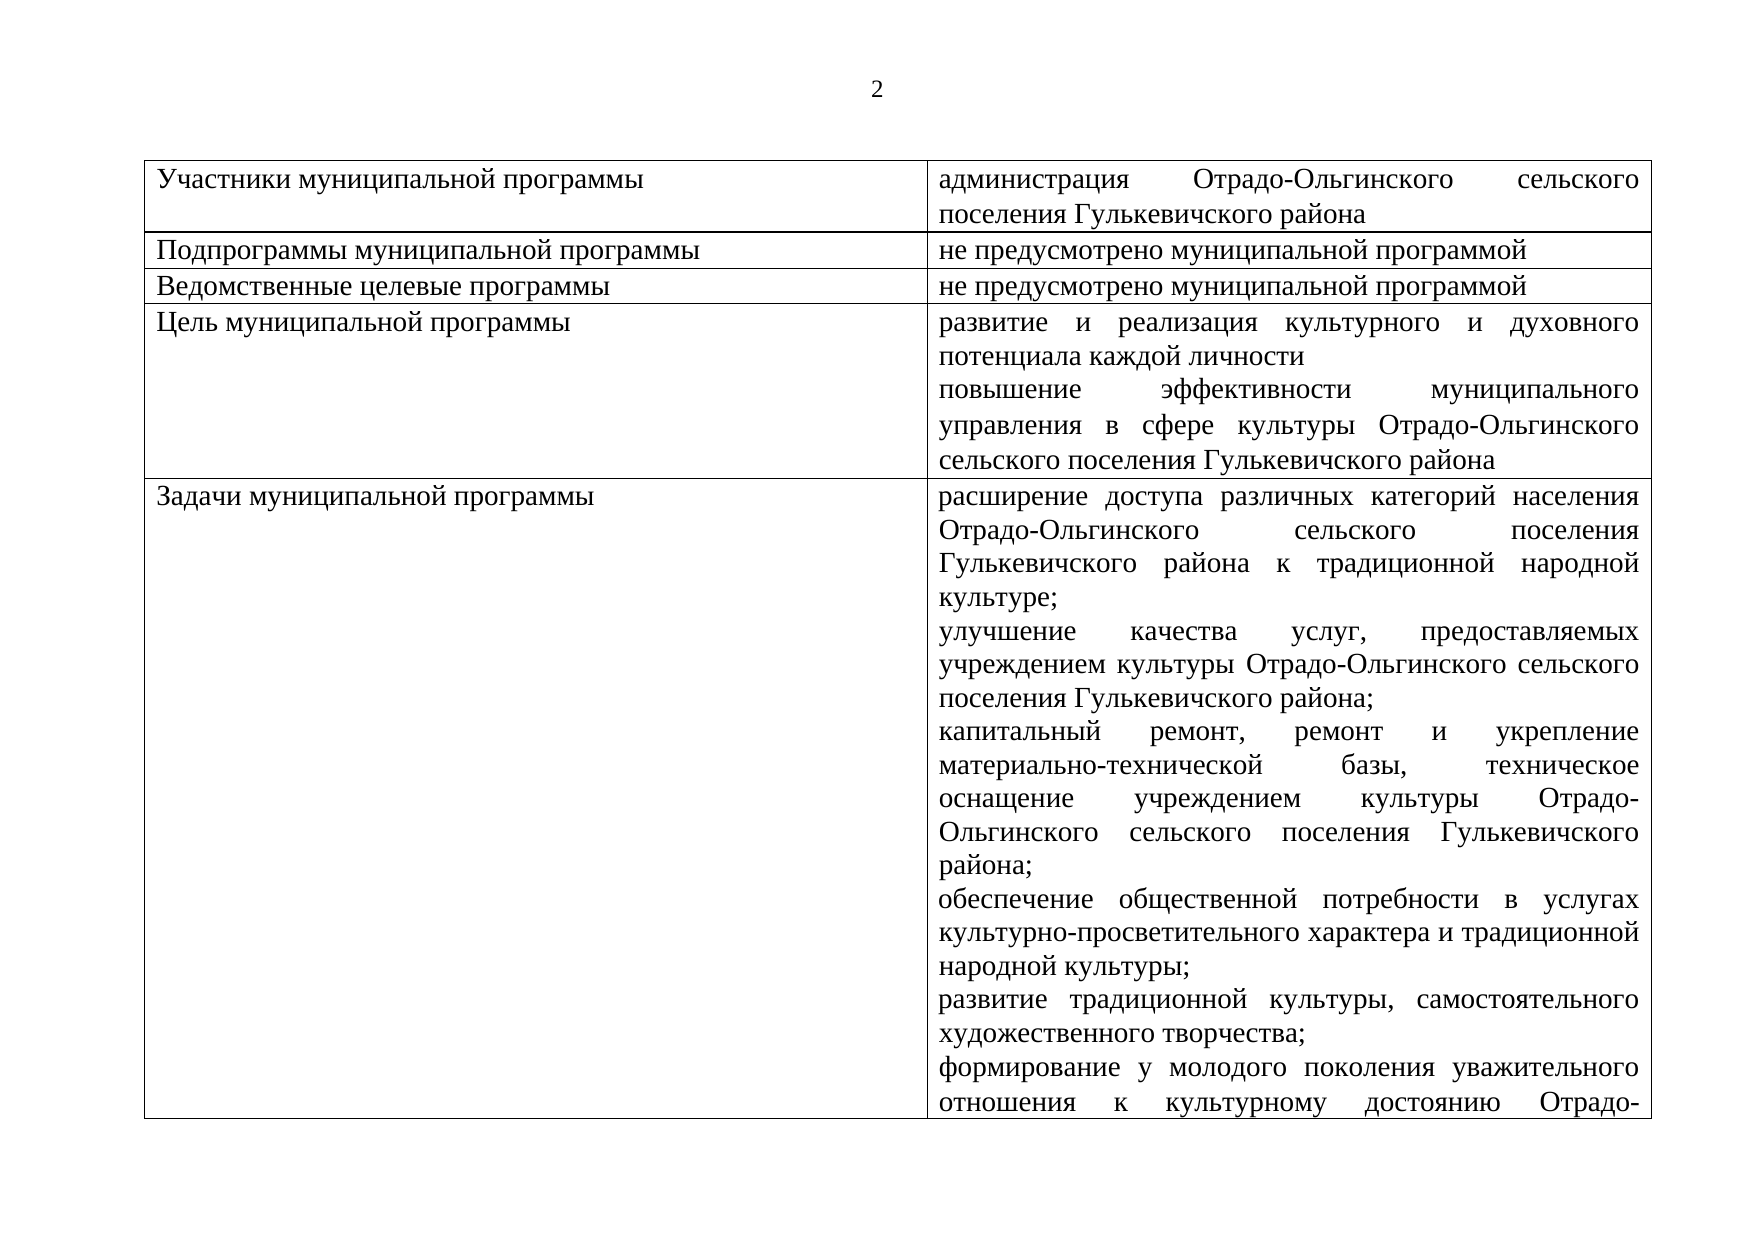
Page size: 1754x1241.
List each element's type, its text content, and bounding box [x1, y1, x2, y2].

table_cell Подпрограммы муниципальной программы [145, 233, 927, 267]
table_cell Ведомственные целевые программы [145, 269, 927, 303]
table_cell администрация Отрадо-Ольгинского сельского поселения Гулькевичского района [928, 161, 1651, 231]
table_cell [928, 479, 1651, 1118]
table_cell Участники муниципальной программы [145, 161, 927, 231]
table_cell Цель муниципальной программы [145, 304, 927, 477]
table_cell не предусмотрено муниципальной программой [928, 269, 1651, 303]
table_cell не предусмотрено муниципальной программой [928, 233, 1651, 267]
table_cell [145, 479, 927, 1118]
table_cell развитие и реализация культурного и духовного потенциала каждой личности повышение эффективности муниципального управления в сфере культуры Отрадо-Ольгинского сельского поселения Гулькевичского района [928, 304, 1651, 477]
